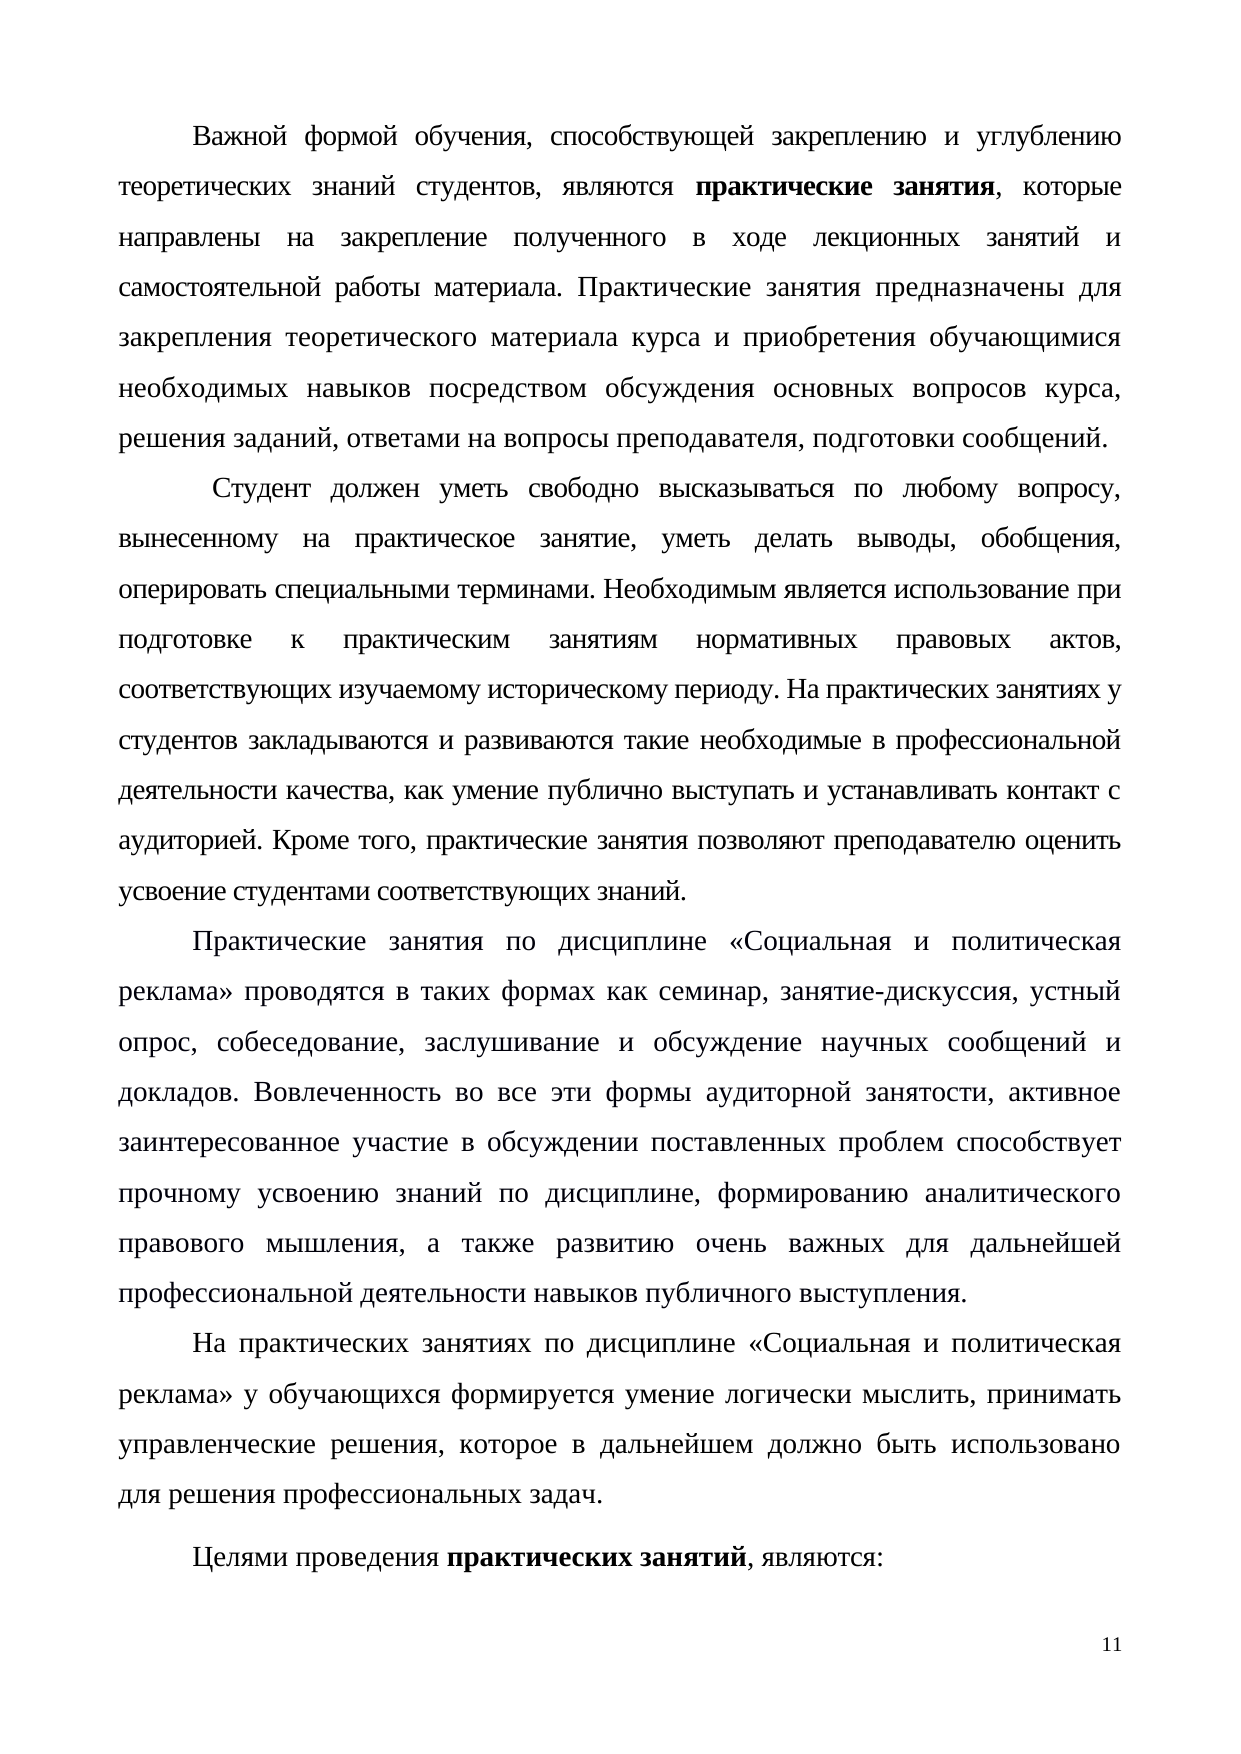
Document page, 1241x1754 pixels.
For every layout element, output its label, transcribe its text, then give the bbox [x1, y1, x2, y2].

text На практических занятиях по дисциплине «Социальная и политическая реклама» у обучающихся формируется умение логически мыслить, принимать управленческие решения, которое в дальнейшем должно быть использовано для решения профессиональных задач. [118, 1326, 1122, 1510]
text Практические занятия по дисциплине «Социальная и политическая реклама» проводятся в таких формах как семинар, занятие-дискуссия, устный опрос, собеседование, заслушивание и обсуждение научных сообщений и докладов. Вовлеченность во все эти формы аудиторной занятости, активное заинтересованное участие в обсуждении поставленных проблем способствует прочному усвоению знаний по дисциплине, формированию аналитического правового мышления, а также развитию очень важных для дальнейшей профессиональной деятельности навыков публичного выступления. [118, 923, 1122, 1309]
text Важной формой обучения, способствующей закреплению и углублению теоретических знаний студентов, являются практические занятия, которые направлены на закрепление полученного в ходе лекционных занятий и самостоятельной работы материала. Практические занятия предназначены для закрепления теоретического материала курса и приобретения обучающимися необходимых навыков посредством обсуждения основных вопросов курса, решения заданий, ответами на вопросы преподавателя, подготовки сообщений. [118, 118, 1122, 453]
text Целями проведения практических занятий, являются: [118, 1539, 1122, 1573]
text Студент должен уметь свободно высказываться по любому вопросу, вынесенному на практическое занятие, уметь делать выводы, обобщения, оперировать специальными терминами. Необходимым является использование при подготовке к практическим занятиям нормативных правовых актов, соответствующих изучаемому историческому периоду. На практических занятиях у студентов закладываются и развиваются такие необходимые в профессиональной деятельности качества, как умение публично выступать и устанавливать контакт с аудиторией. Кроме того, практические занятия позволяют преподавателю оценить усвоение студентами соответствующих знаний. [118, 470, 1122, 906]
